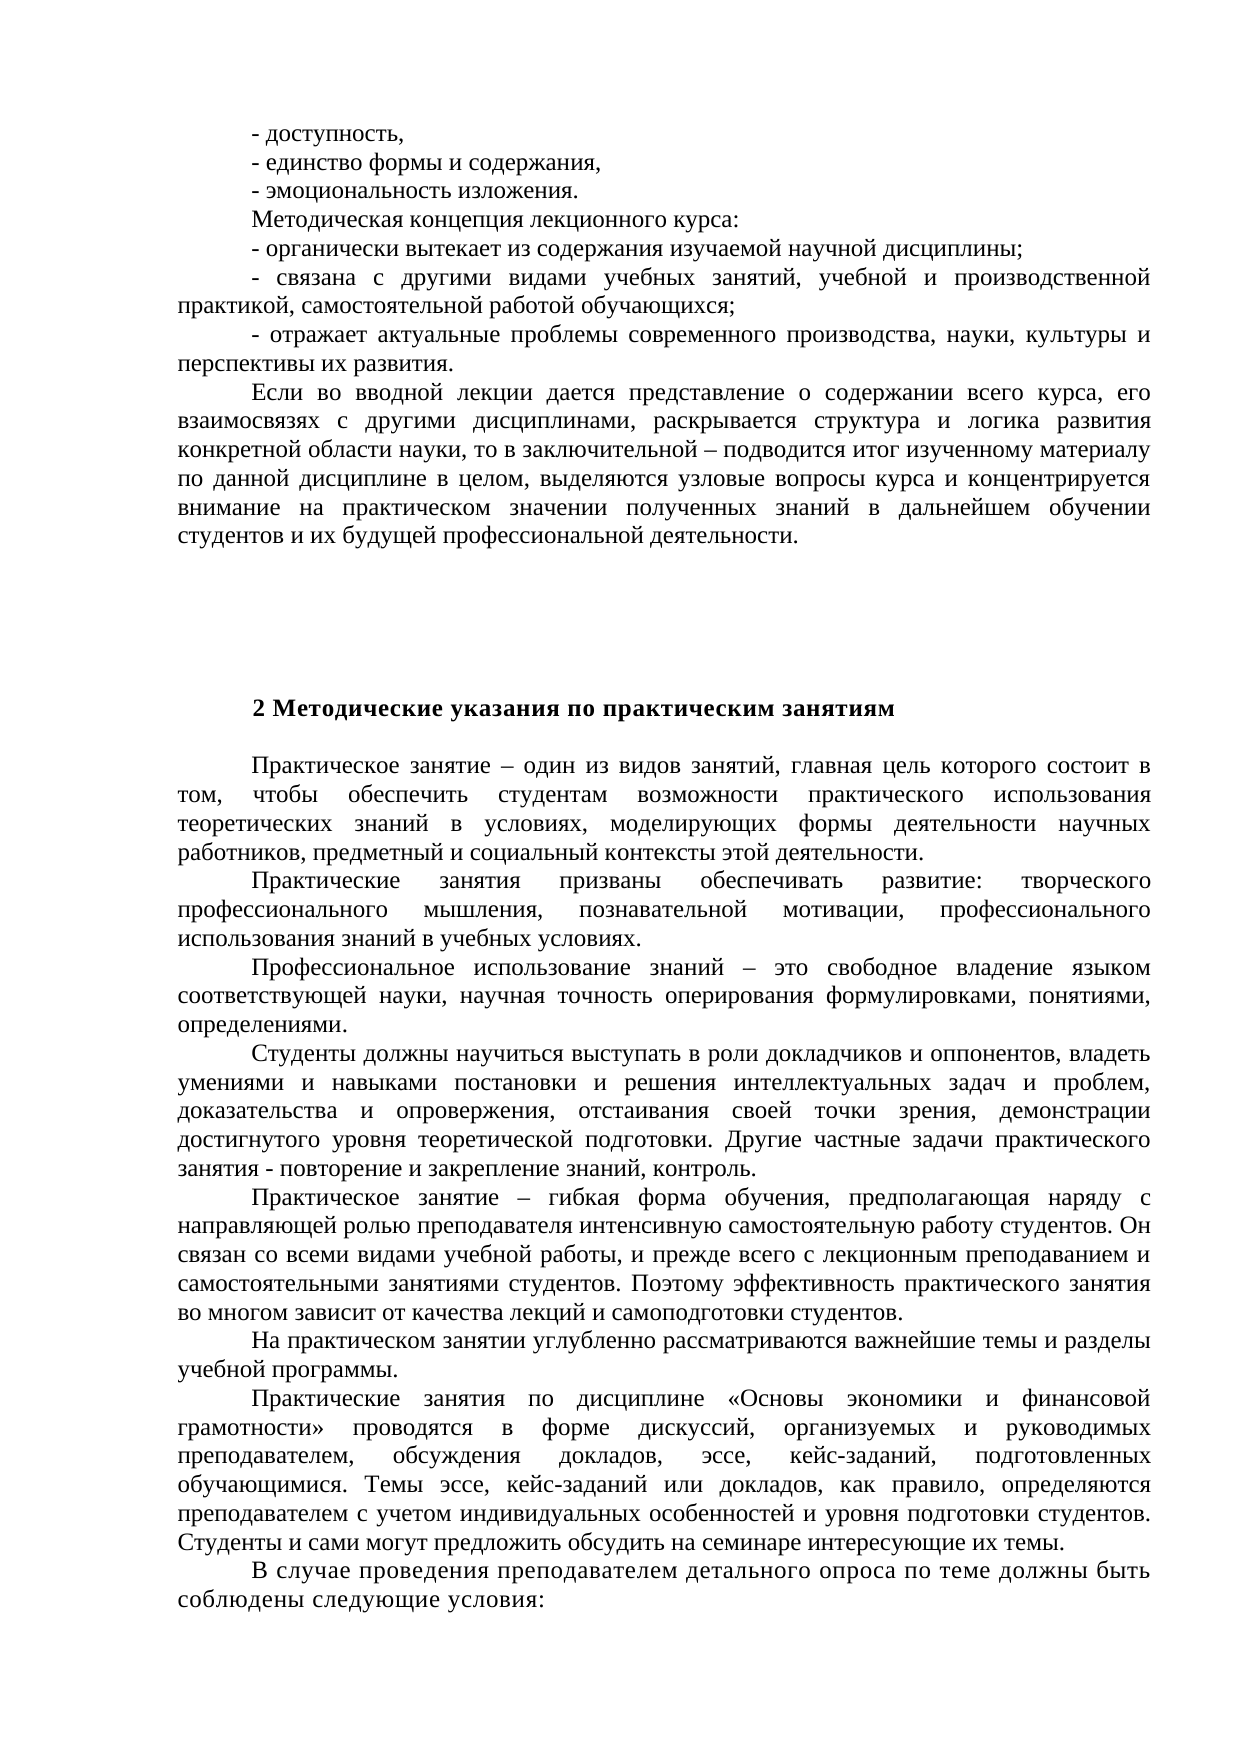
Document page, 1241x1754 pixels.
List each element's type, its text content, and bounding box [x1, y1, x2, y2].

text Практическое занятие – гибкая форма обучения, предполагающая наряду с направляющей ролью преподавателя интенсивную самостоятельную работу студентов. Он связан со всеми видами учебной работы, и прежде всего с лекционным преподаванием и самостоятельными занятиями студентов. Поэтому эффективность практического занятия во многом зависит от качества лекций и самоподготовки студентов. [177, 1182, 1152, 1326]
text - доступность, [177, 118, 1152, 147]
text В случае проведения преподавателем детального опроса по теме должны быть соблюдены следующие условия: [177, 1556, 1152, 1613]
text Практические занятия призваны обеспечивать развитие: творческого профессионального мышления, познавательной мотивации, профессионального использования знаний в учебных условиях. [177, 866, 1152, 952]
text - эмоциональность изложения. [177, 176, 1152, 204]
text Если во вводной лекции дается представление о содержании всего курса, его взаимосвязях с другими дисциплинами, раскрывается структура и логика развития конкретной области науки, то в заключительной – подводится итог изученному материалу по данной дисциплине в целом, выделяются узловые вопросы курса и концентрируется внимание на практическом значении полученных знаний в дальнейшем обучении студентов и их будущей профессиональной деятельности. [177, 377, 1152, 549]
text Студенты должны научиться выступать в роли докладчиков и оппонентов, владеть умениями и навыками постановки и решения интеллектуальных задач и проблем, доказательства и опровержения, отстаивания своей точки зрения, демонстрации достигнутого уровня теоретической подготовки. Другие частные задачи практического занятия - повторение и закрепление знаний, контроль. [177, 1038, 1152, 1182]
text - отражает актуальные проблемы современного производства, науки, культуры и перспективы их развития. [177, 319, 1152, 377]
text Профессиональное использование знаний – это свободное владение языком соответствующей науки, научная точность оперирования формулировками, понятиями, определениями. [177, 952, 1152, 1038]
text 2 Методические указания по практическим занятиям [177, 693, 1152, 722]
text Практические занятия по дисциплине «Основы экономики и финансовой грамотности» проводятся в форме дискуссий, организуемых и руководимых преподавателем, обсуждения докладов, эссе, кейс-заданий, подготовленных обучающимися. Темы эссе, кейс-заданий или докладов, как правило, определяются преподавателем с учетом индивидуальных особенностей и уровня подготовки студентов. Студенты и сами могут предложить обсудить на семинаре интересующие их темы. [177, 1383, 1152, 1556]
text - органически вытекает из содержания изучаемой научной дисциплины; [177, 233, 1152, 262]
text - связана с другими видами учебных занятий, учебной и производственной практикой, самостоятельной работой обучающихся; [177, 262, 1152, 319]
text - единство формы и содержания, [177, 147, 1152, 176]
text Практическое занятие – один из видов занятий, главная цель которого состоит в том, чтобы обеспечить студентам возможности практического использования теоретических знаний в условиях, моделирующих формы деятельности научных работников, предметный и социальный контексты этой деятельности. [177, 751, 1152, 866]
text Методическая концепция лекционного курса: [177, 204, 1152, 233]
text На практическом занятии углубленно рассматриваются важнейшие темы и разделы учебной программы. [177, 1326, 1152, 1383]
